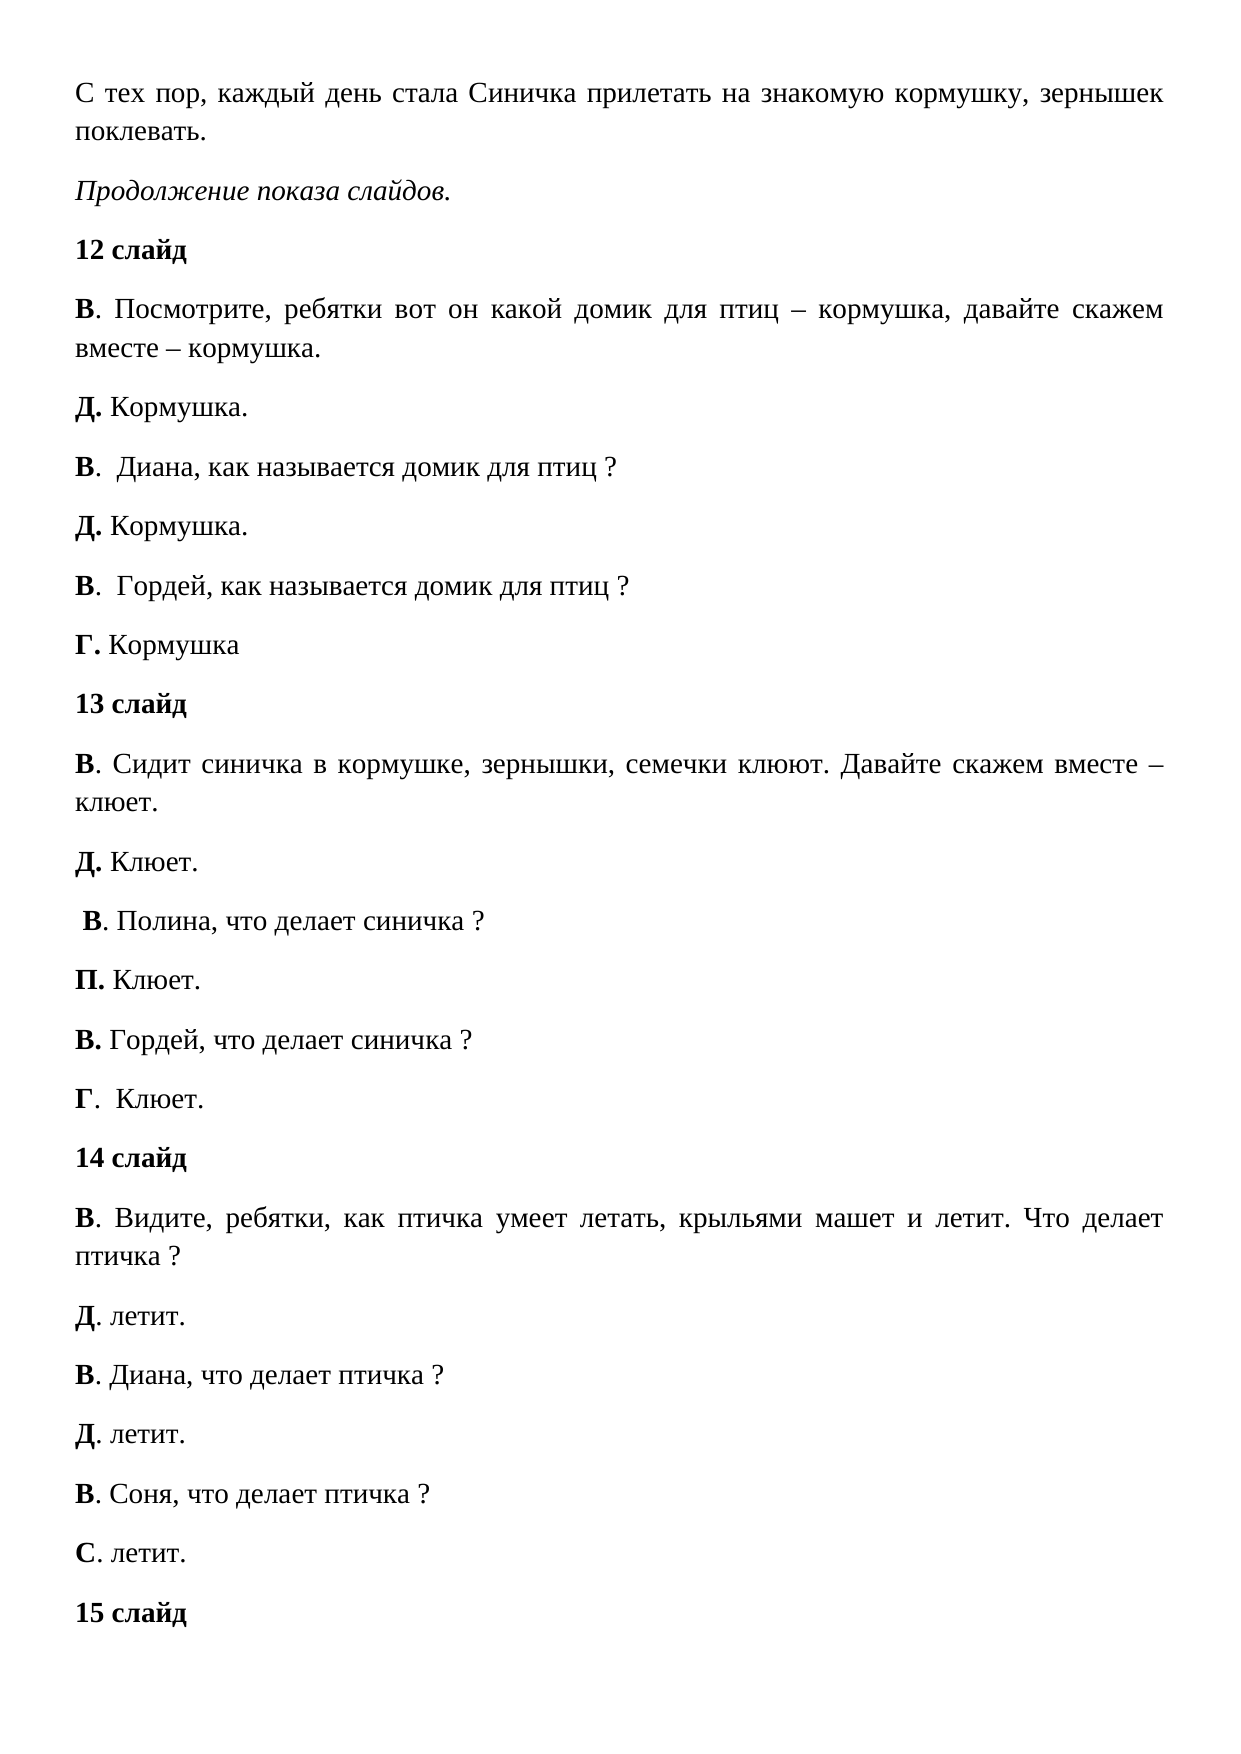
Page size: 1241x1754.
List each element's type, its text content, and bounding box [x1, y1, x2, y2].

text Д. летит. [75, 1417, 1165, 1450]
text Д. Кормушка. [75, 389, 1165, 423]
text Г. Кормушка [75, 627, 1165, 661]
text В. Соня, что делает птичка ? [75, 1476, 1165, 1509]
text Д. летит. [75, 1298, 1165, 1331]
text 14 слайд [75, 1141, 1165, 1174]
text С тех пор, каждый день стала Синичка прилетать на знакомую кормушку, зернышек поклевать. [75, 75, 1165, 147]
text В. Видите, ребятки, как птичка умеет летать, крыльями машет и летит. Что делает птичка ? [75, 1200, 1165, 1272]
text 12 слайд [75, 232, 1165, 266]
text 13 слайд [75, 686, 1165, 720]
text В. Сидит синичка в кормушке, зернышки, семечки клюют. Давайте скажем вместе – клюет. [75, 746, 1165, 818]
text В. Посмотрите, ребятки вот он какой домик для птиц – кормушка, давайте скажем вместе – кормушка. [75, 292, 1165, 364]
text В. Гордей, что делает синичка ? [75, 1022, 1165, 1055]
text Продолжение показа слайдов. [75, 173, 1165, 206]
text С. летит. [75, 1535, 1165, 1569]
text Д. Клюет. [75, 844, 1165, 877]
text Г. Клюет. [75, 1081, 1165, 1115]
text 15 слайд [75, 1595, 1165, 1628]
text В. Полина, что делает синичка ? [75, 903, 1165, 937]
text В. Гордей, как называется домик для птиц ? [75, 568, 1165, 601]
text В. Диана, как называется домик для птиц ? [75, 449, 1165, 482]
text Д. Кормушка. [75, 508, 1165, 542]
text В. Диана, что делает птичка ? [75, 1357, 1165, 1391]
text П. Клюет. [75, 962, 1165, 996]
